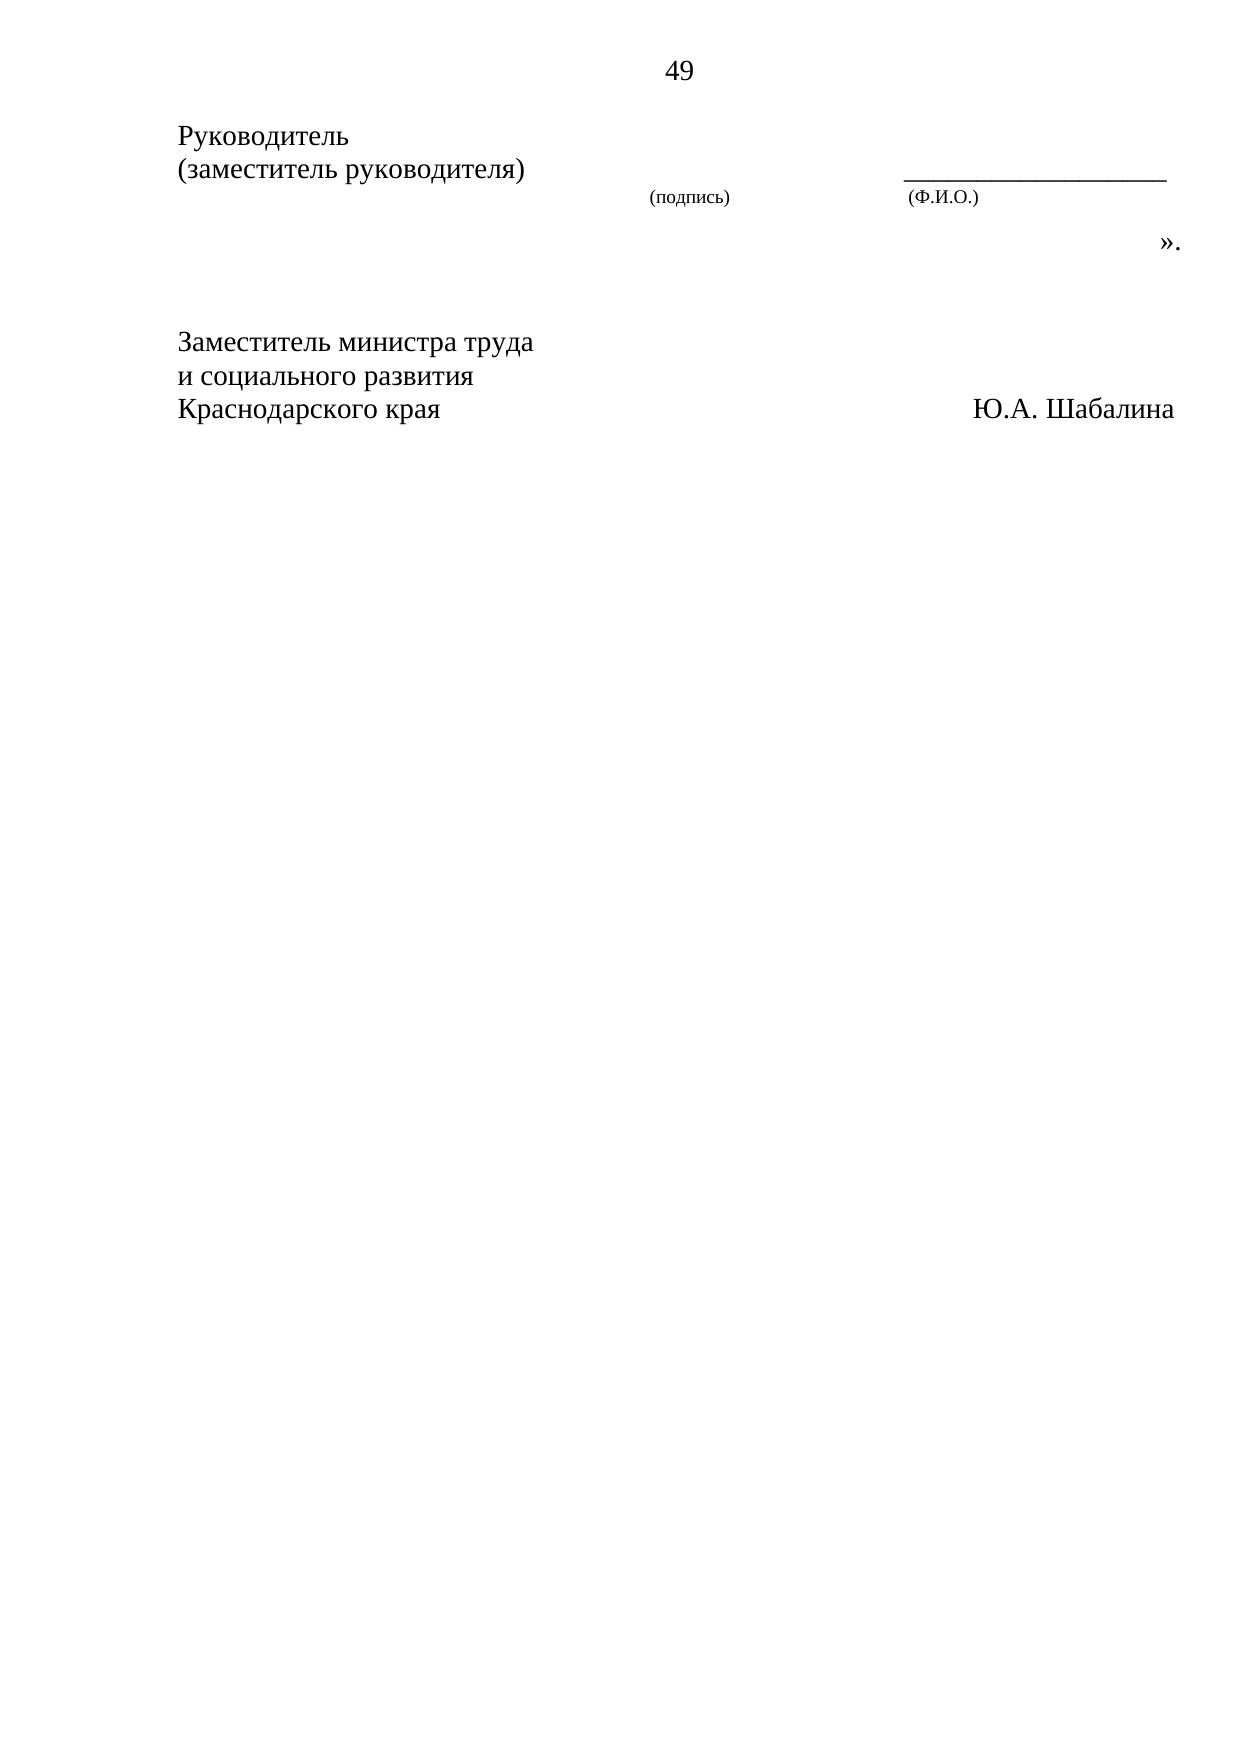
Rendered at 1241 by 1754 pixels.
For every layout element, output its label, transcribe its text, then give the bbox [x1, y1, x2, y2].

text Краснодарского края Ю.А. Шабалина [177, 391, 1181, 425]
text Заместитель министра труда [177, 324, 1181, 358]
text и социального развития [177, 358, 1181, 391]
text (заместитель руководителя) __________________ [177, 152, 1181, 185]
text (подпись) (Ф.И.О.) [177, 185, 1181, 223]
text «». [177, 223, 1181, 257]
text Руководитель [177, 118, 1181, 152]
